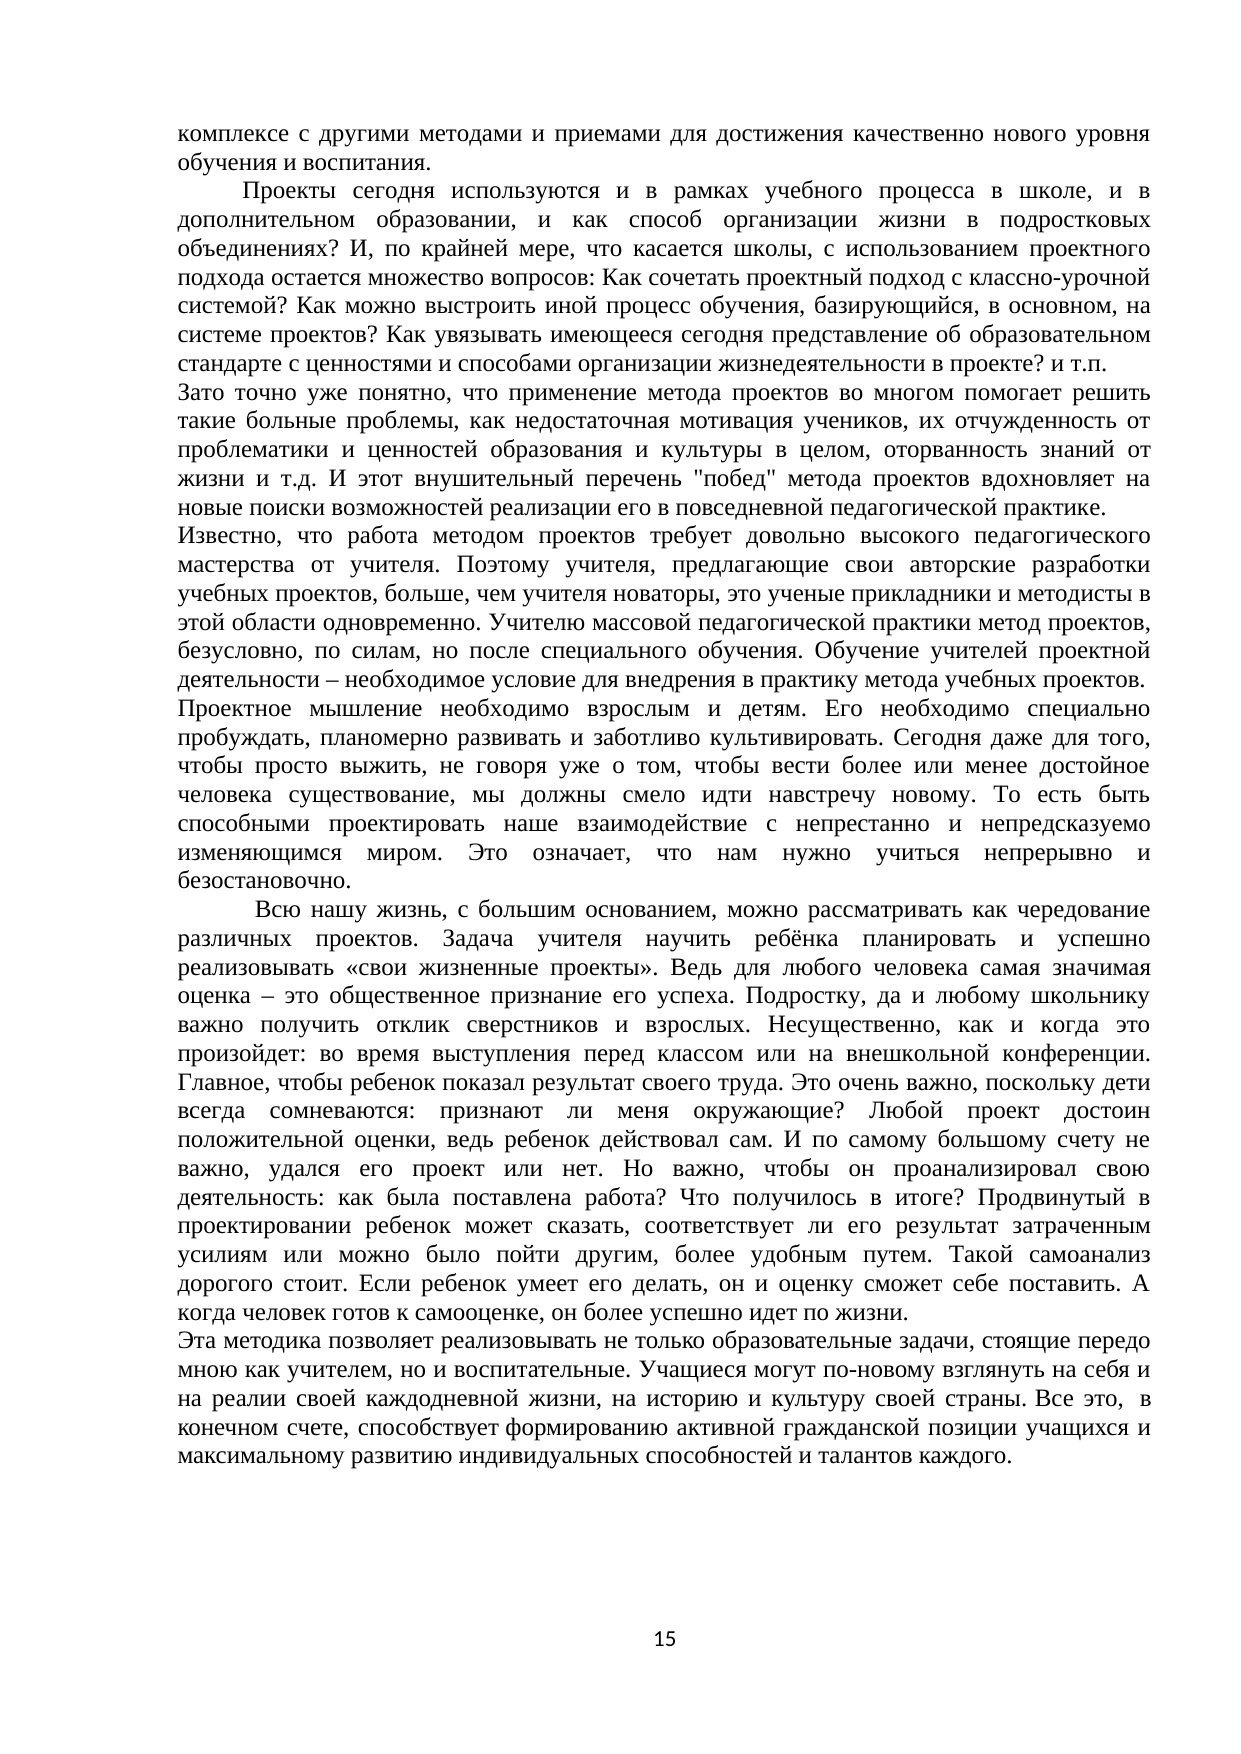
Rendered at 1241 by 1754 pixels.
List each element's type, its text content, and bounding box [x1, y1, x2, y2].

text Известно, что работа методом проектов требует довольно высокого педагогического мастерства от учителя. Поэтому учителя, предлагающие свои авторские разработки учебных проектов, больше, чем учителя новаторы, это ученые прикладники и методисты в этой области одновременно. Учителю массовой педагогической практики метод проектов, безусловно, по силам, но после специального обучения. Обучение учителей проектной деятельности – необходимое условие для внедрения в практику метода учебных проектов. [177, 521, 1152, 693]
text Проектное мышление необходимо взрослым и детям. Его необходимо специально пробуждать, планомерно развивать и заботливо культивировать. Сегодня даже для того, чтобы просто выжить, не говоря уже о том, чтобы вести более или менее достойное человека существование, мы должны смело идти навстречу новому. То есть быть способными проектировать наше взаимодействие с непрестанно и непредсказуемо изменяющимся миром. Это означает, что нам нужно учиться непрерывно и безостановочно. [177, 693, 1152, 894]
text Зато точно уже понятно, что применение метода проектов во многом помогает решить такие больные проблемы, как недостаточная мотивация учеников, их отчужденность от проблематики и ценностей образования и культуры в целом, оторванность знаний от жизни и т.д. И этот внушительный перечень "побед" метода проектов вдохновляет на новые поиски возможностей реализации его в повседневной педагогической практике. [177, 377, 1152, 521]
text Проекты сегодня используются и в рамках учебного процесса в школе, и в дополнительном образовании, и как способ организации жизни в подростковых объединениях? И, по крайней мере, что касается школы, с использованием проектного подхода остается множество вопросов: Как сочетать проектный подход с классно-урочной системой? Как можно выстроить иной процесс обучения, базирующийся, в основном, на системе проектов? Как увязывать имеющееся сегодня представление об образовательном стандарте с ценностями и способами организации жизнедеятельности в проекте? и т.п. [177, 176, 1152, 377]
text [177, 118, 1152, 176]
text Эта методика позволяет реализовывать не только образовательные задачи, стоящие передо мною как учителем, но и воспитательные. Учащиеся могут по-новому взглянуть на себя и на реалии своей каждодневной жизни, на историю и культуру своей страны. Все это, в конечном счете, способствует формированию активной гражданской позиции учащихся и максимальному развитию индивидуальных способностей и талантов каждого. [177, 1326, 1152, 1469]
text Всю нашу жизнь, с большим основанием, можно рассматривать как чередование различных проектов. Задача учителя научить ребёнка планировать и успешно реализовывать «свои жизненные проекты». Ведь для любого человека самая значимая оценка – это общественное признание его успеха. Подростку, да и любому школьнику важно получить отклик сверстников и взрослых. Несущественно, как и когда это произойдет: во время выступления перед классом или на внешкольной конференции. Главное, чтобы ребенок показал результат своего труда. Это очень важно, поскольку дети всегда сомневаются: признают ли меня окружающие? Любой проект достоин положительной оценки, ведь ребенок действовал сам. И по самому большому счету не важно, удался его проект или нет. Но важно, чтобы он проанализировал свою деятельность: как была поставлена работа? Что получилось в итоге? Продвинутый в проектировании ребенок может сказать, соответствует ли его результат затраченным усилиям или можно было пойти другим, более удобным путем. Такой самоанализ дорогого стоит. Если ребенок умеет его делать, он и оценку сможет себе поставить. А когда человек готов к самооценке, он более успешно идет по жизни. [177, 894, 1152, 1326]
